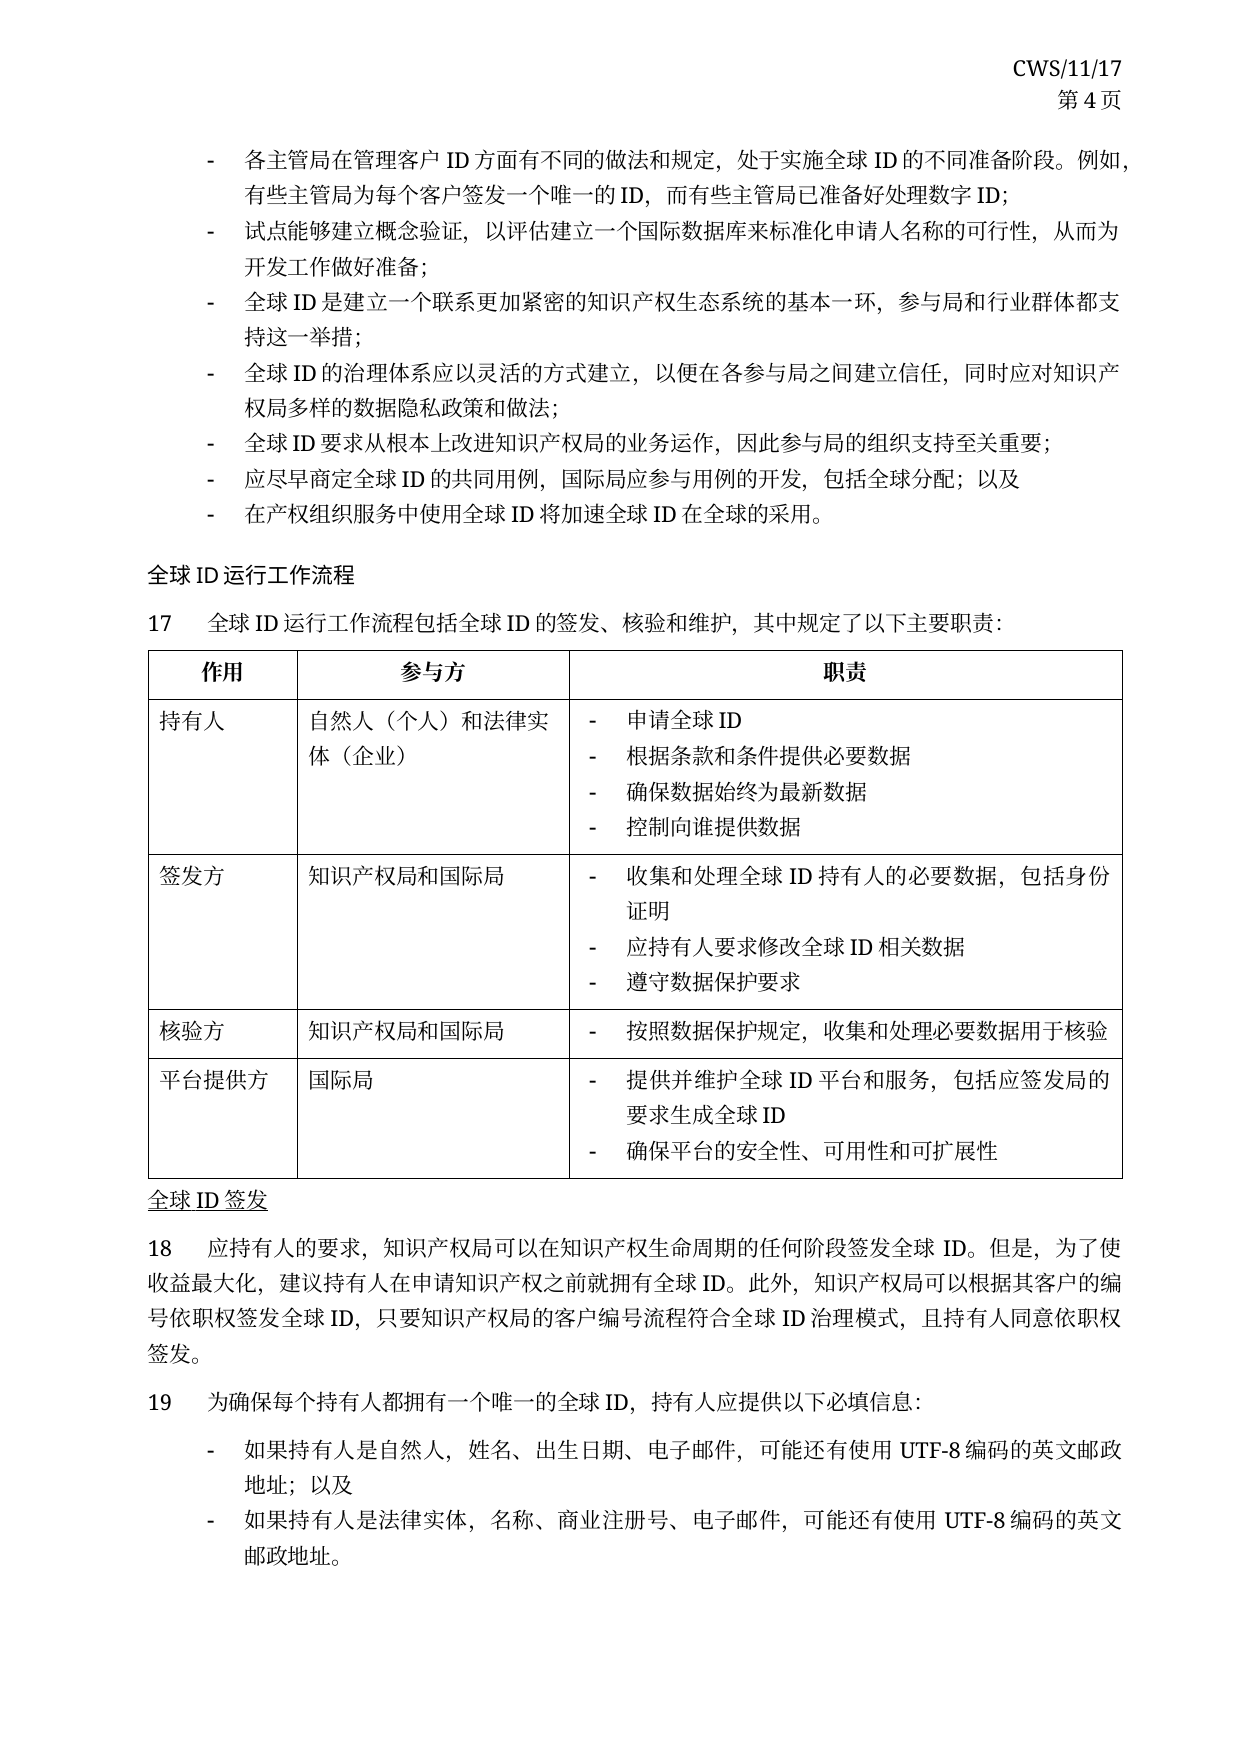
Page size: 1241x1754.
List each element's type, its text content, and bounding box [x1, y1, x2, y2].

subtitle 全球ID签发 [148, 1179, 1122, 1214]
list 应尽早商定全球ID的共同用例，国际局应参与用例的开发，包括全球分配；以及 [207, 458, 1122, 494]
table_cell 持有人 [149, 700, 297, 854]
list 如果持有人是法律实体，名称、商业注册号、电子邮件，可能还有使用UTF-8编码的英文邮政地址。 [207, 1500, 1122, 1571]
table_cell 按照数据保护规定，收集和处理必要数据用于核验 [570, 1010, 1122, 1058]
list 试点能够建立概念验证，以评估建立一个国际数据库来标准化申请人名称的可行性，从而为开发工作做好准备； [207, 210, 1122, 281]
table_cell 知识产权局和国际局 [298, 1010, 569, 1058]
text 为确保每个持有人都拥有一个唯一的全球ID，持有人应提供以下必填信息： [148, 1381, 1122, 1417]
text 全球ID运行工作流程包括全球ID的签发、核验和维护，其中规定了以下主要职责： [148, 602, 1122, 637]
table_cell 自然人（个人）和法律实体（企业） [298, 700, 569, 854]
list 全球ID要求从根本上改进知识产权局的业务运作，因此参与局的组织支持至关重要； [207, 423, 1122, 458]
table_cell 平台提供方 [149, 1059, 297, 1178]
table_cell 申请全球ID 根据条款和条件提供必要数据 确保数据始终为最新数据 控制向谁提供数据 [570, 700, 1122, 854]
table_cell 知识产权局和国际局 [298, 855, 569, 1009]
table_cell 核验方 [149, 1010, 297, 1058]
subtitle 全球ID运行工作流程 [148, 554, 1122, 589]
table_cell 提供并维护全球ID平台和服务，包括应签发局的要求生成全球ID 确保平台的安全性、可用性和可扩展性 [570, 1059, 1122, 1178]
list 在产权组织服务中使用全球ID将加速全球ID在全球的采用。 [207, 494, 1122, 529]
list 全球ID是建立一个联系更加紧密的知识产权生态系统的基本一环，参与局和行业群体都支持这一举措； [207, 281, 1122, 352]
text 应持有人的要求，知识产权局可以在知识产权生命周期的任何阶段签发全球ID。但是，为了使收益最大化，建议持有人在申请知识产权之前就拥有全球ID。此外，知识产权局可以根据其客户的编号依职权签发全球ID，只要知识产权局的客户编号流程符合全球ID治理模式，且持有人同意依职权签‍发。 [148, 1227, 1122, 1369]
list 全球ID的治理体系应以灵活的方式建立，以便在各参与局之间建立信任，同时应对知识产权局多样的数据隐私政策和做法； [207, 352, 1122, 423]
table_cell 收集和处理全球ID持有人的必要数据，包括身份证明 应持有人要求修改全球ID相关数据 遵守数据保护要求 [570, 855, 1122, 1009]
table_header 作用 [149, 651, 297, 699]
table_header 职责 [570, 651, 1122, 699]
table_header 参与方 [298, 651, 569, 699]
list 各主管局在管理客户ID方面有不同的做法和规定，处于实施全球ID的不同准备阶段。例如，有些主管局为每个客户签发一个唯一的ID，而有些主管局已准备好处理数字ID； [207, 139, 1122, 210]
list 如果持有人是自然人，姓名、出生日期、电子邮件，可能还有使用UTF-8编码的英文邮政地址；以及 [207, 1429, 1122, 1500]
table_cell 签发方 [149, 855, 297, 1009]
table_cell 国际局 [298, 1059, 569, 1178]
